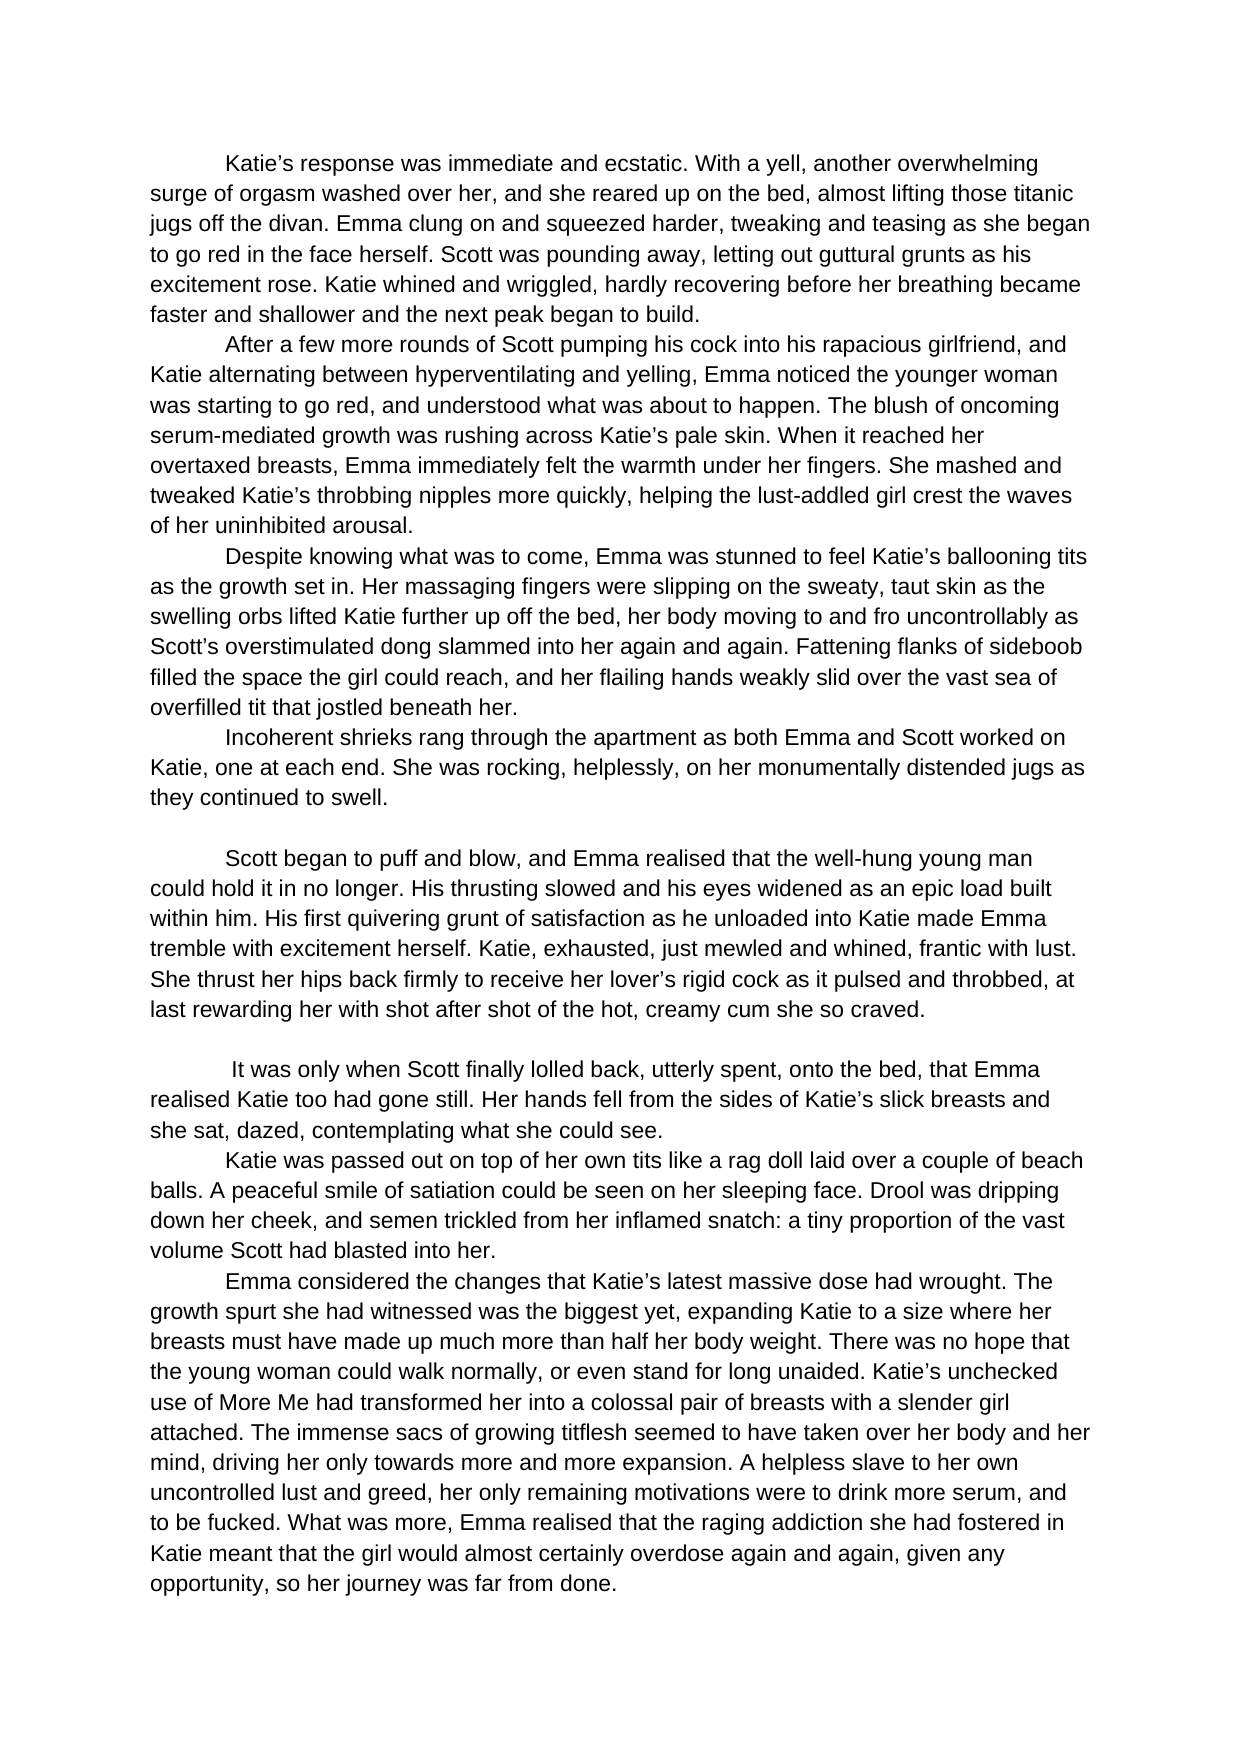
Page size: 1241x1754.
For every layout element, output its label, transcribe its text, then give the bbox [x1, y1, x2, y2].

text After a few more rounds of Scott pumping his cock into his rapacious girlfriend, and Katie alternating between hyperventilating and yelling, Emma noticed the younger woman was starting to go red, and understood what was about to happen. The blush of oncoming serum-mediated growth was rushing across Katie’s pale skin. When it reached her overtaxed breasts, Emma immediately felt the warmth under her fingers. She mashed and tweaked Katie’s throbbing nipples more quickly, helping the lust-addled girl crest the waves of her uninhibited arousal. [150, 331, 1090, 539]
text It was only when Scott finally lolled back, utterly spent, onto the bed, that Emma realised Katie too had gone still. Her hands fell from the sides of Katie’s slick breasts and she sat, dazed, contemplating what she could see. [150, 1056, 1090, 1143]
text Incoherent shrieks rang through the apartment as both Emma and Scott worked on Katie, one at each end. She was rocking, helplessly, on her monumentally distended jugs as they continued to swell. [150, 724, 1090, 811]
text Katie’s response was immediate and ecstatic. With a yell, another overwhelming surge of orgasm washed over her, and she reared up on the bed, almost lifting those titanic jugs off the divan. Emma clung on and squeezed harder, tweaking and teasing as she began to go red in the face herself. Scott was pounding away, letting out guttural grunts as his excitement rose. Katie whined and wriggled, hardly recovering before her breathing became faster and shallower and the next peak began to build. [150, 150, 1090, 327]
text Despite knowing what was to come, Emma was stunned to feel Katie’s ballooning tits as the growth set in. Her massaging fingers were slipping on the sweaty, taut skin as the swelling orbs lifted Katie further up off the bed, her body moving to and fro uncontrollably as Scott’s overstimulated dong slammed into her again and again. Fattening flanks of sideboob filled the space the girl could reach, and her flailing hands weakly slid over the vast sea of overfilled tit that jostled beneath her. [150, 543, 1090, 720]
text Scott began to puff and blow, and Emma realised that the well-hung young man could hold it in no longer. His thrusting slowed and his eyes widened as an epic load built within him. His first quivering grunt of satisfaction as he unloaded into Katie made Emma tremble with excitement herself. Katie, exhausted, just mewled and whined, frantic with lust. She thrust her hips back firmly to receive her lover’s rigid cock as it pulsed and throbbed, at last rewarding her with shot after shot of the hot, creamy cum she so craved. [150, 845, 1090, 1022]
text Katie was passed out on top of her own tits like a rag doll laid over a couple of beach balls. A peaceful smile of satiation could be seen on her sleeping face. Drool was dripping down her cheek, and semen trickled from her inflamed snatch: a tiny proportion of the vast volume Scott had blasted into her. [150, 1147, 1090, 1264]
text Emma considered the changes that Katie’s latest massive dose had wrought. The growth spurt she had witnessed was the biggest yet, expanding Katie to a size where her breasts must have made up much more than half her body weight. There was no hope that the young woman could walk normally, or even stand for long unaided. Katie’s unchecked use of More Me had transformed her into a colossal pair of breasts with a slender girl attached. The immense sacs of growing titflesh seemed to have taken over her body and her mind, driving her only towards more and more expansion. A helpless slave to her own uncontrolled lust and greed, her only remaining motivations were to drink more serum, and to be fucked. What was more, Emma realised that the raging addiction she had fostered in Katie meant that the girl would almost certainly overdose again and again, given any opportunity, so her journey was far from done. [150, 1268, 1090, 1596]
